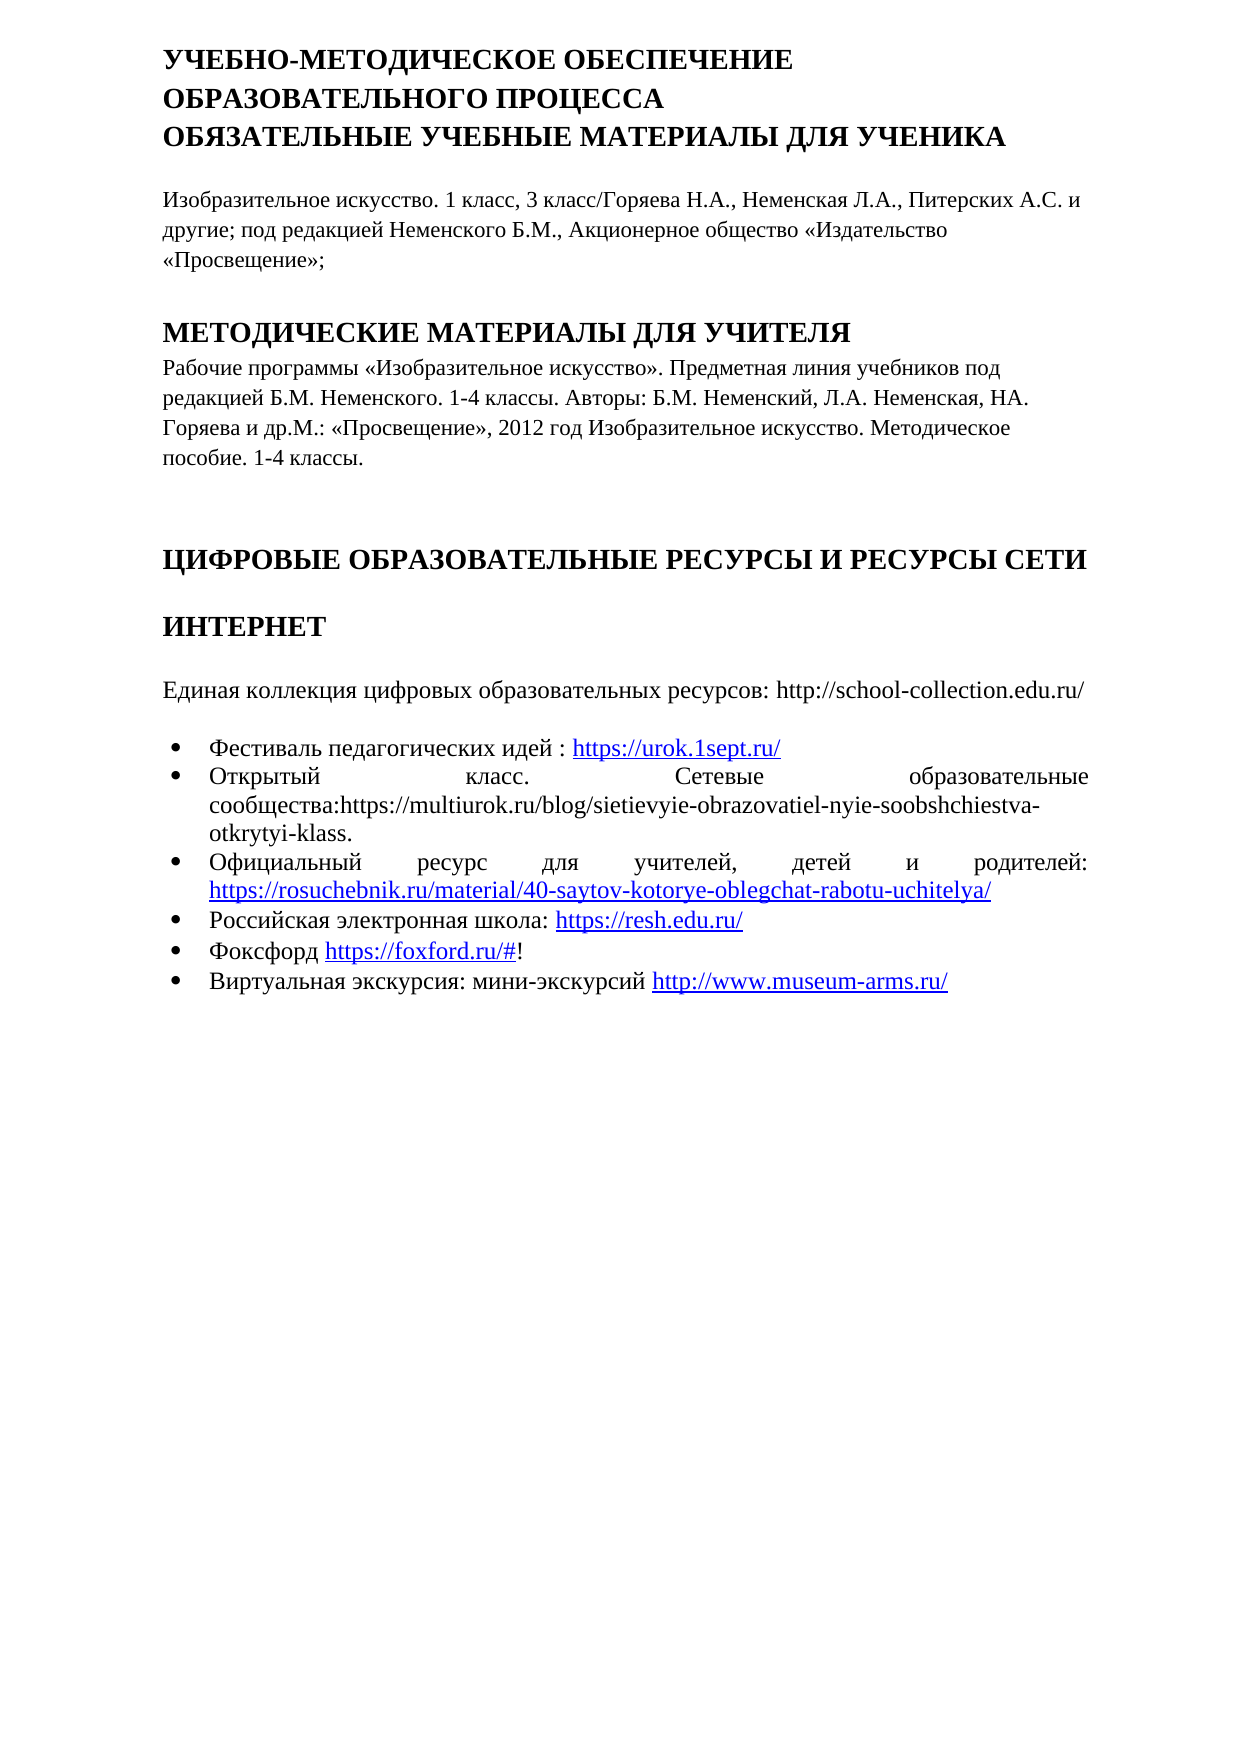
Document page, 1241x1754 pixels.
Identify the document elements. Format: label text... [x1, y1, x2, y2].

subtitle МЕТОДИЧЕСКИЕ МАТЕРИАЛЫ ДЛЯ УЧИТЕЛЯ [162, 315, 1103, 349]
subtitle ЦИФРОВЫЕ ОБРАЗОВАТЕЛЬНЫЕ РЕСУРСЫ И РЕСУРСЫ СЕТИ ИНТЕРНЕТ [162, 542, 1089, 642]
text Единая коллекция цифровых образовательных ресурсов: http://school-collection.edu.ru/ [162, 676, 1103, 704]
text Рабочие программы «Изобразительное искусство». Предметная линия учебников под редакцией Б.М. Неменского. 1-4 классы. Авторы: Б.М. Неменский, Л.А. Неменская, НА. Горяева и др.М.: «Просвещение», 2012 год Изобразительное искусство. Методическое пособие. 1-4 классы. [162, 353, 1032, 471]
list Виртуальная экскурсия: мини-экскурсий http://www.museum-arms.ru/ [171, 965, 1103, 996]
text ОБЯЗАТЕЛЬНЫЕ УЧЕБНЫЕ МАТЕРИАЛЫ ДЛЯ УЧЕНИКА [162, 119, 1103, 153]
text Изобразительное искусство. 1 класс, 3 класс/Горяева Н.А., Неменская Л.А., Питерских А.С. и другие; под редакцией Неменского Б.М., Акционерное общество «Издательство [162, 186, 1084, 242]
text УЧЕБНО-МЕТОДИЧЕСКОЕ ОБЕСПЕЧЕНИЕ ОБРАЗОВАТЕЛЬНОГО ПРОЦЕССА [162, 42, 796, 114]
list Открытый класс. Сетевые образовательные сообщества:https://multiurok.ru/blog/sietievyie-obrazovatiel-nyie-soobshchiestva- otkrytyi-klass. [171, 762, 1091, 847]
text «Просвещение»; [162, 246, 1103, 272]
list Фестиваль педагогических идей : https://urok.1sept.ru/ [171, 733, 1103, 762]
list Официальный ресурс для учителей, детей и родителей: https://rosuchebnik.ru/material/40-saytov-kotorye-oblegchat-rabotu-uchitelya/ [171, 847, 1091, 904]
list Российская электронная школа: https://resh.edu.ru/ [171, 904, 1103, 935]
list Фоксфорд https://foxford.ru/#! [171, 935, 1103, 965]
